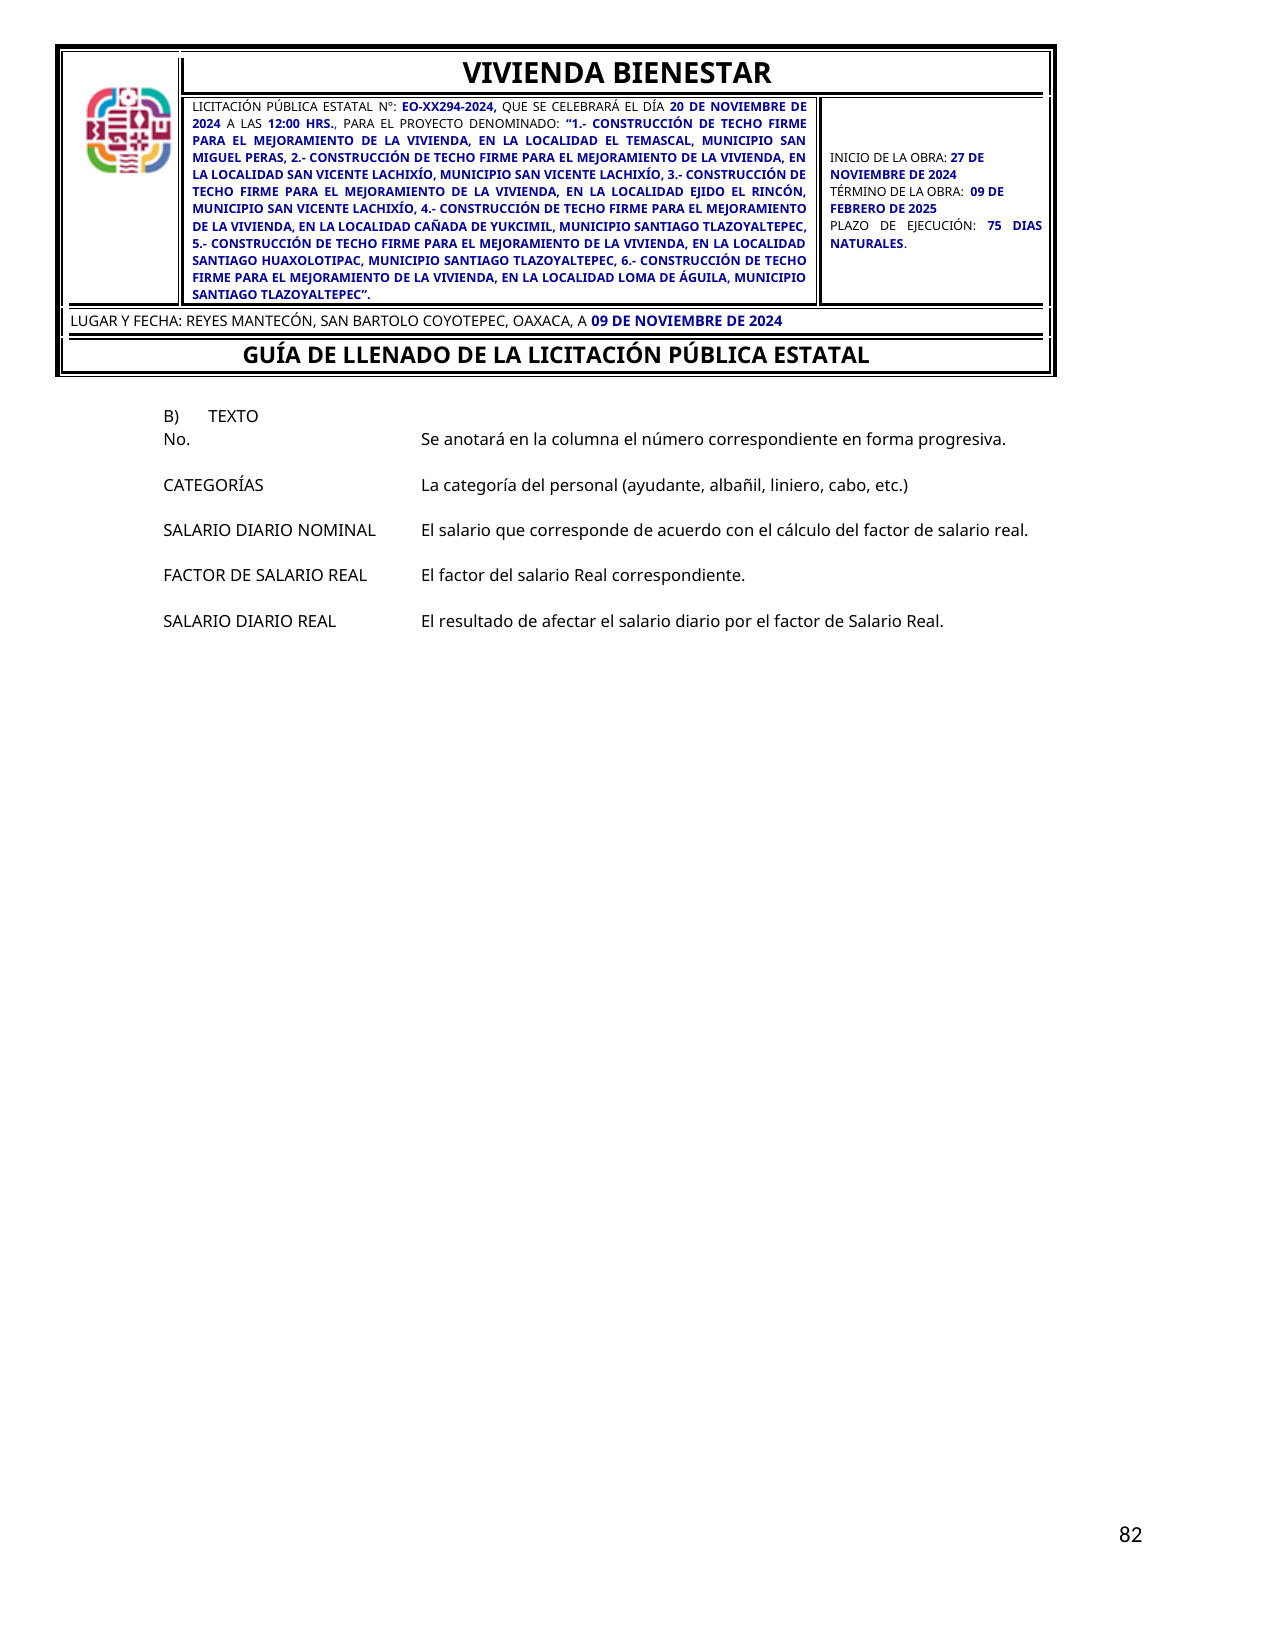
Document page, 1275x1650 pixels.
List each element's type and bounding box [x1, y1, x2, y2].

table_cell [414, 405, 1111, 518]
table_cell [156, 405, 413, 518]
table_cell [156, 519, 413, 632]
picture [75, 79, 178, 179]
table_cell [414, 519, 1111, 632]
